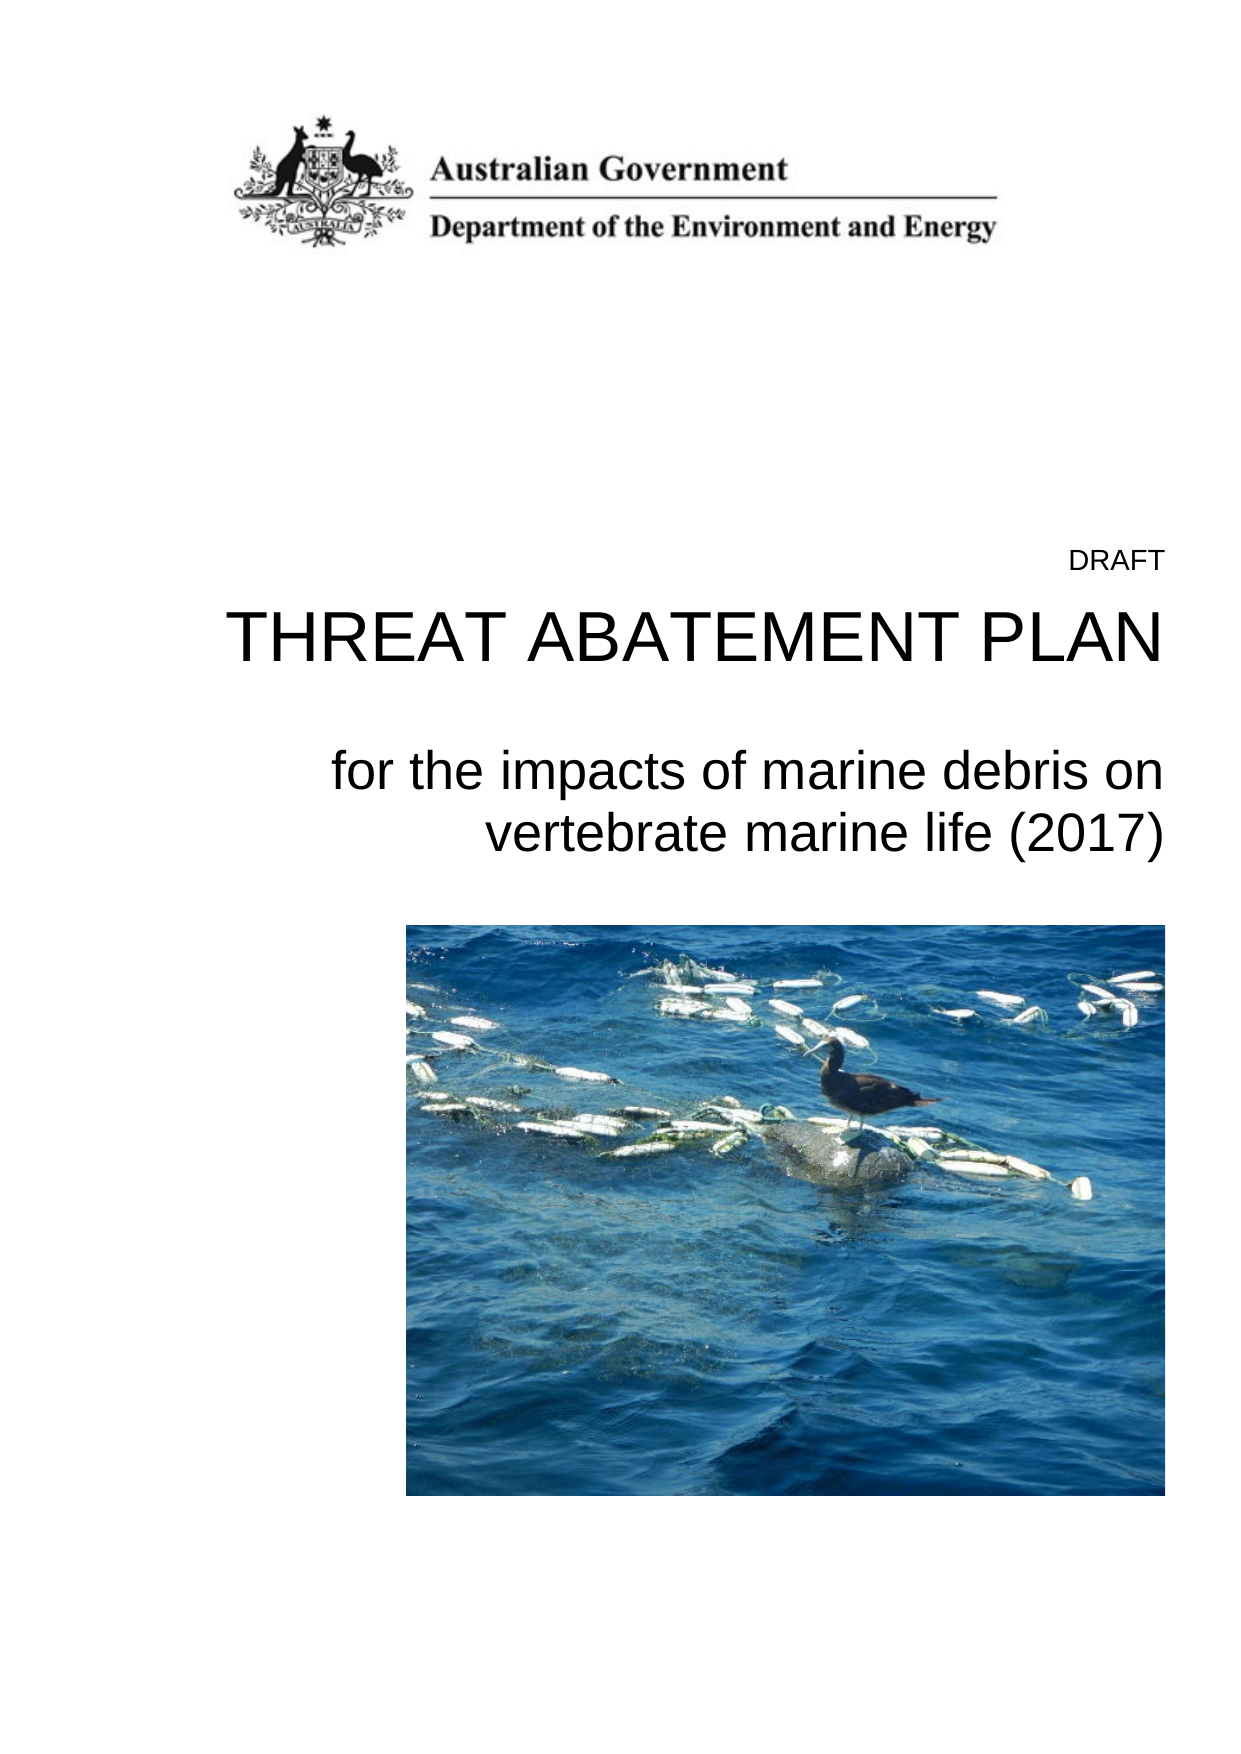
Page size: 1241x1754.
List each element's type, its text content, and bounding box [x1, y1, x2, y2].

title DRAFT [75, 497, 1165, 577]
text for the impacts of marine debris on vertebrate marine life (2017) [75, 739, 1165, 863]
title THREAT ABATEMENT PLAN [75, 595, 1165, 676]
picture [1154, 1305, 1166, 1312]
picture [406, 925, 1166, 1496]
picture [192, 75, 1049, 293]
